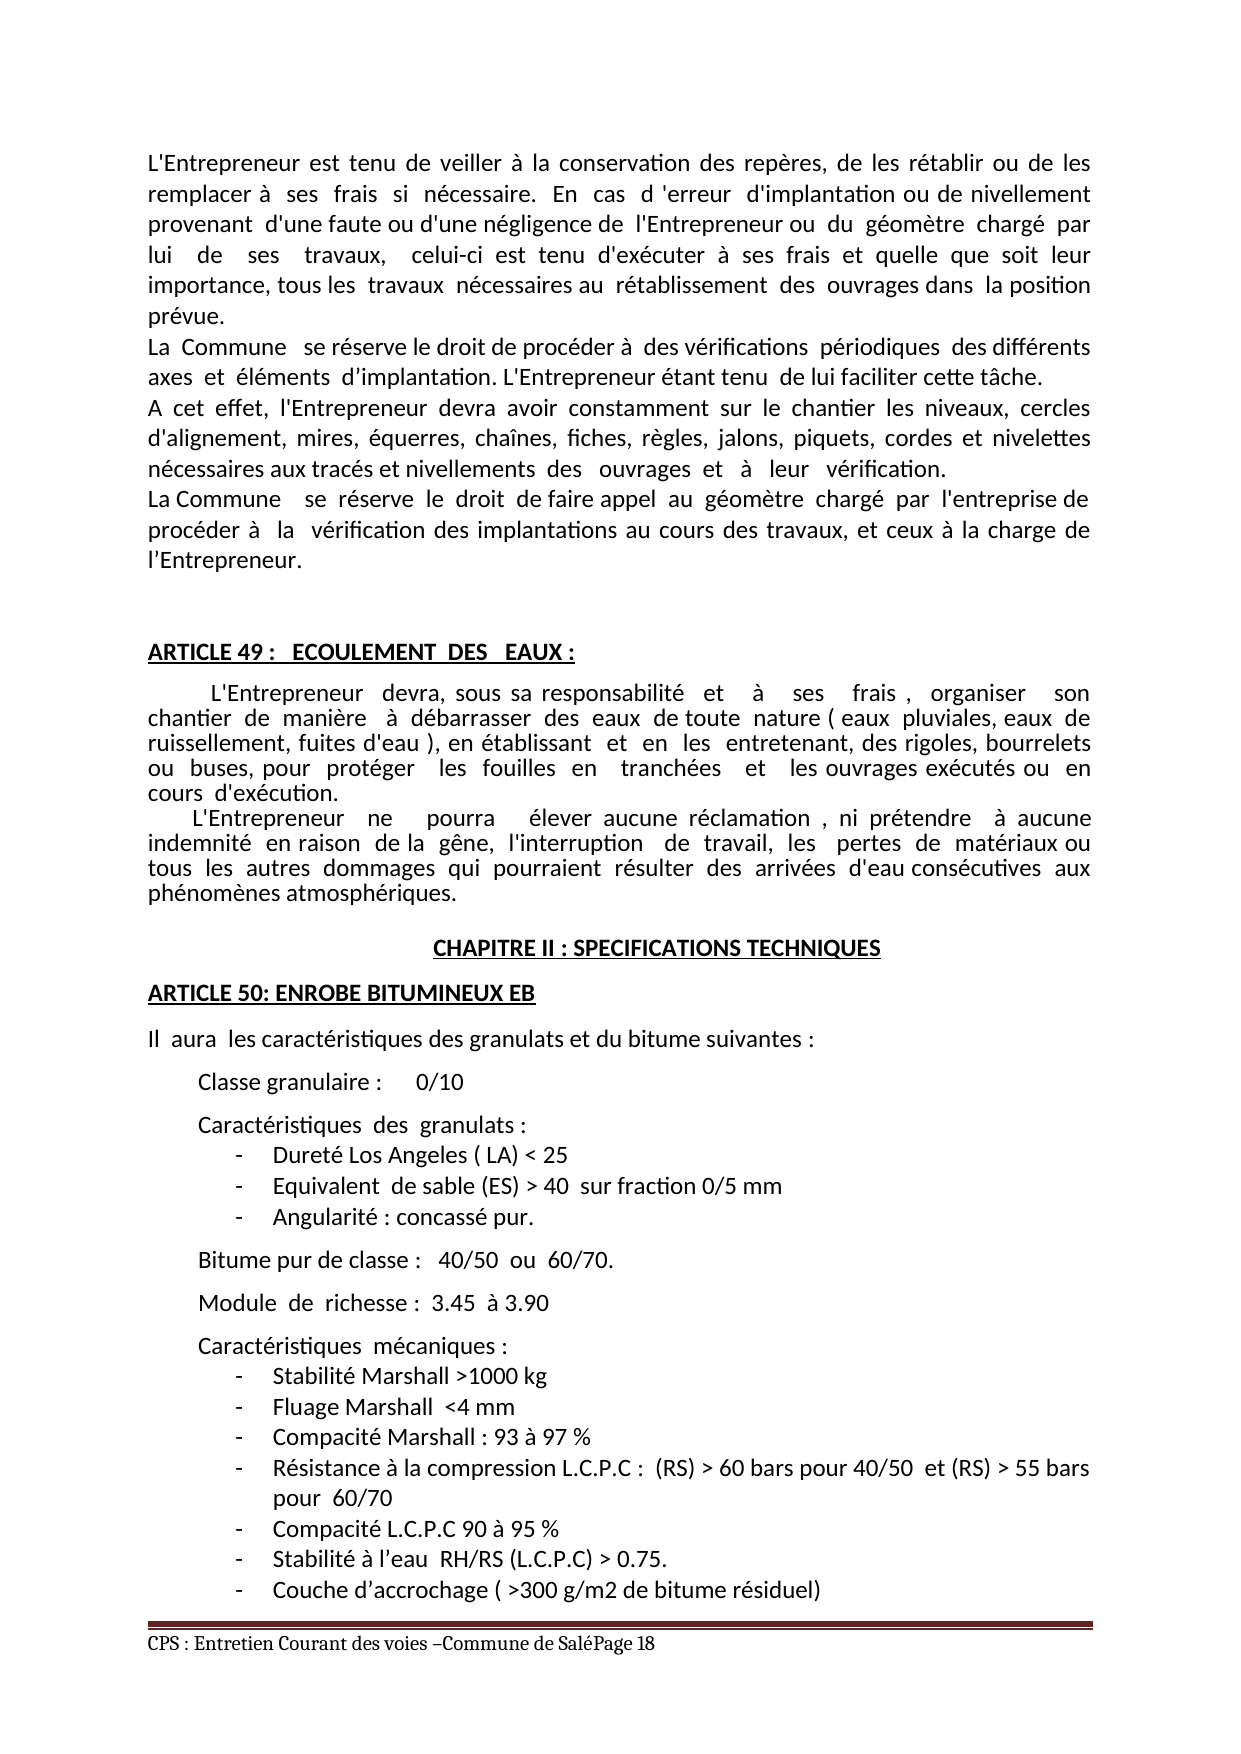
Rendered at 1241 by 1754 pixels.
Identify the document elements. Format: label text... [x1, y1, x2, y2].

list Compacité L.C.P.C 90 à 95 % [235, 1513, 1093, 1543]
text A cet effet, l'Entrepreneur devra avoir constamment sur le chantier les niveaux, cercles d'alignement, mires, équerres, chaînes, fiches, règles, jalons, piquets, cordes et nivelettes nécessaires aux tracés et nivellements des ouvrages et à leur vérification. [148, 392, 1093, 483]
list Résistance à la compression L.C.P.C : (RS) > 60 bars pour 40/50 et (RS) > 55 bars pour 60/70 [235, 1452, 1093, 1513]
list Stabilité à l’eau RH/RS (L.C.P.C) > 0.75. [235, 1543, 1093, 1574]
subtitle CHAPITRE II : SPECIFICATIONS TECHNIQUES [221, 932, 1093, 962]
list Stabilité Marshall > [235, 1360, 1093, 1391]
text L'Entrepreneur est tenu de veiller à la conservation des repères, de les rétablir ou de les remplacer à ses frais si nécessaire. En cas d 'erreur d'implantation ou de nivellement provenant d'une faute ou d'une négligence de l'Entrepreneur ou du géomètre chargé par lui de ses travaux, celui-ci est tenu d'exécuter à ses frais et quelle que soit leur importance, tous les travaux nécessaires au rétablissement des ouvrages dans la position prévue. [148, 148, 1093, 331]
text ARTICLE 49 : ECOULEMENT DES EAUX : [148, 636, 1093, 666]
list Compacité Marshall : 93 à 97 % [235, 1421, 1093, 1452]
list Couche d’accrochage ( >300 g/m2 de bitume résiduel) [235, 1574, 1093, 1604]
text Caractéristiques mécaniques : [198, 1330, 1093, 1360]
text Bitume pur de classe : 40/50 ou 60/70. [198, 1244, 1093, 1274]
text Il aura les caractéristiques des granulats et du bitume suivantes : [148, 1023, 1093, 1054]
text Caractéristiques des granulats : [198, 1109, 1093, 1140]
text se réserve le droit de faire appel au géomètre chargé par l'entreprise de procéder à la vérification des implantations au cours des travaux, et ceux à la charge de l’Entrepreneur. [148, 483, 1093, 575]
text L'Entrepreneur devra, sous sa responsabilité et à ses frais , organiser son chantier de manière à débarrasser des eaux de toute nature ( eaux pluviales, eaux de ruissellement, fuites d'eau ), en établissant et en les entretenant, des rigoles, bourrelets ou buses, pour protéger les fouilles en tranchées et les ouvrages exécutés ou en cours d'exécution. [148, 682, 1093, 807]
list Equivalent de sable (ES) > 40 sur fraction 0/5 mm [235, 1170, 1093, 1201]
text se réserve le droit de procéder à des vérifications périodiques des différents axes et éléments d’implantation. L'Entrepreneur étant tenu de lui faciliter cette tâche. [148, 331, 1093, 392]
text Module de richesse : 3.45 à 3.90 [198, 1287, 1093, 1317]
text ARTICLE 50: ENROBE BITUMINEUX EB [148, 977, 1093, 1008]
list Fluage Marshall < [235, 1391, 1093, 1421]
list Dureté Los Angeles ( LA) < 25 [235, 1140, 1093, 1170]
text L'Entrepreneur ne pourra élever aucune réclamation , ni prétendre à aucune indemnité en raison de la gêne, l'interruption de travail, les pertes de matériaux ou tous les autres dommages qui pourraient résulter des arrivées d'eau consécutives aux phénomènes atmosphériques. [148, 807, 1093, 907]
list Angularité : concassé pur. [235, 1201, 1093, 1231]
text Classe granulaire : 0/10 [198, 1066, 1093, 1097]
